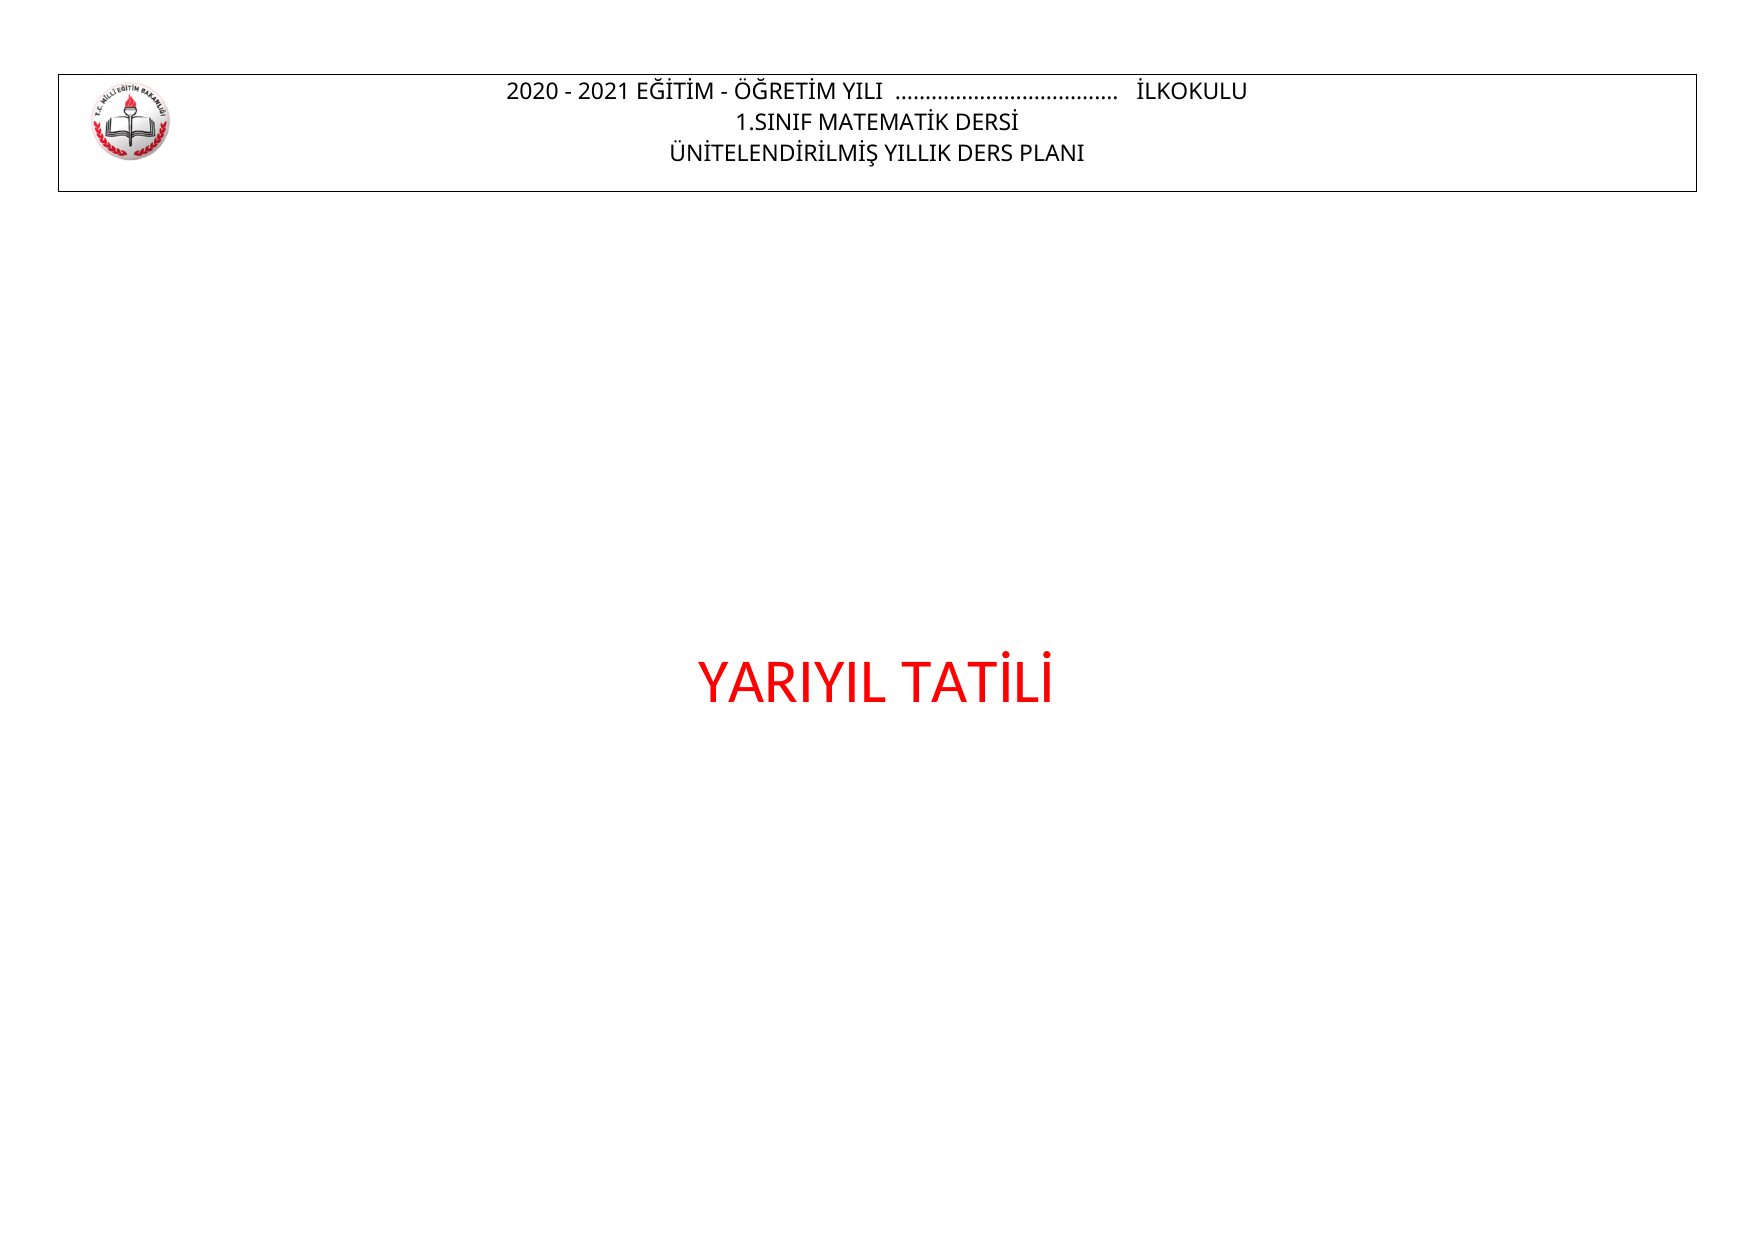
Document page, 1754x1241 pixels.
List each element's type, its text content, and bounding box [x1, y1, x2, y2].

text YARIYIL TATİLİ [59, 642, 1695, 718]
picture [85, 77, 175, 167]
